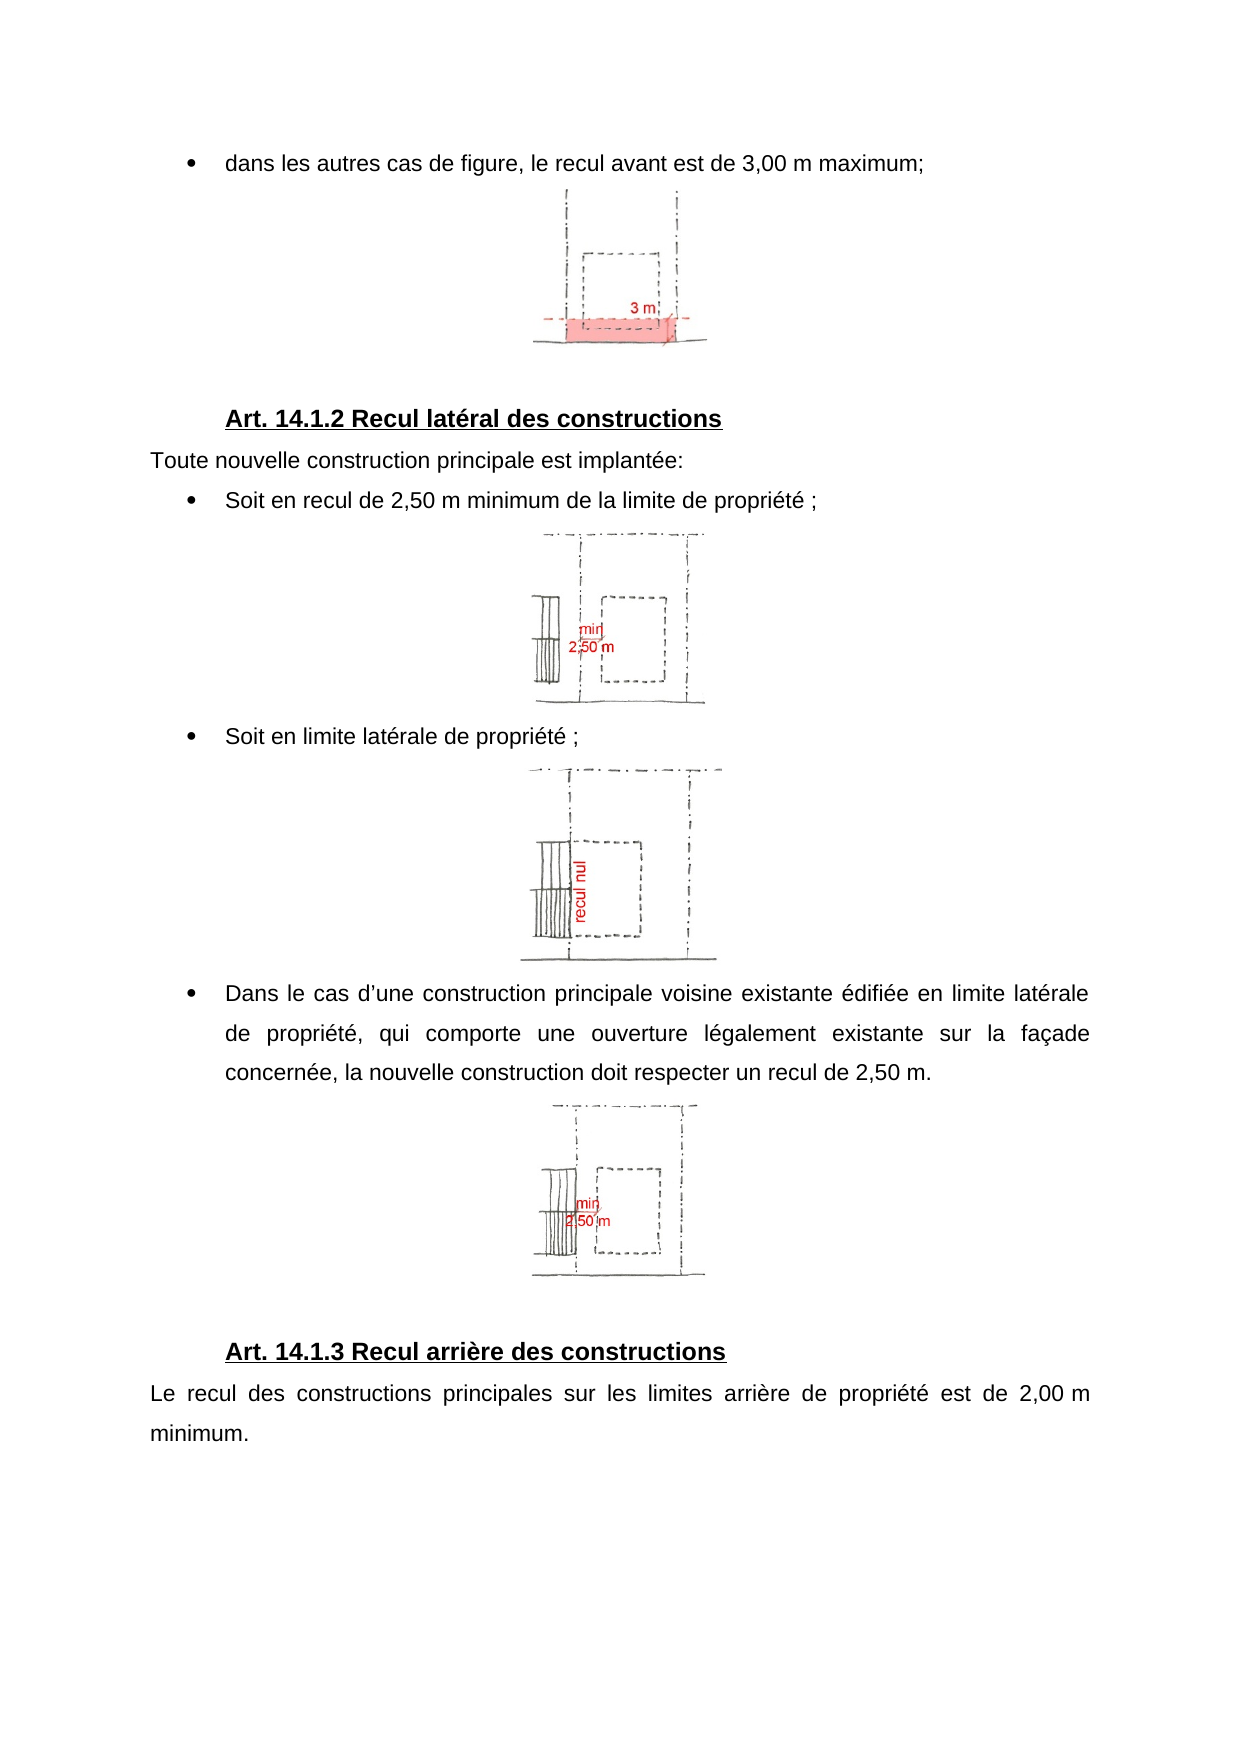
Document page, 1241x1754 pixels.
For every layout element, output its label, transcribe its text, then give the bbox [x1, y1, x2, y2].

picture [518, 762, 722, 967]
text Toute nouvelle construction principale est implantée: [150, 447, 1090, 473]
picture [531, 1098, 709, 1281]
picture [533, 189, 708, 348]
picture [531, 526, 709, 710]
list dans les autres cas de figure, le recul avant est de 3,00 m maximum; [187, 150, 1090, 176]
text Le recul des constructions principales sur les limites arrière de propriété est de 2,00 m minimum. [150, 1380, 1090, 1446]
list Soit en limite latérale de propriété ; [187, 723, 1090, 749]
list Dans le cas d’une construction principale voisine existante édifiée en limite latérale de propriété, qui comporte une ouverture légalement existante sur la façade concernée, la nouvelle construction doit respecter un recul de 2,50 m. [187, 980, 1090, 1085]
subtitle Art. 14.1.3 Recul arrière des constructions [225, 1337, 1090, 1366]
subtitle Art. 14.1.2 Recul latéral des constructions [225, 404, 1090, 433]
list Soit en recul de 2,50 m minimum de la limite de propriété ; [187, 487, 1090, 513]
